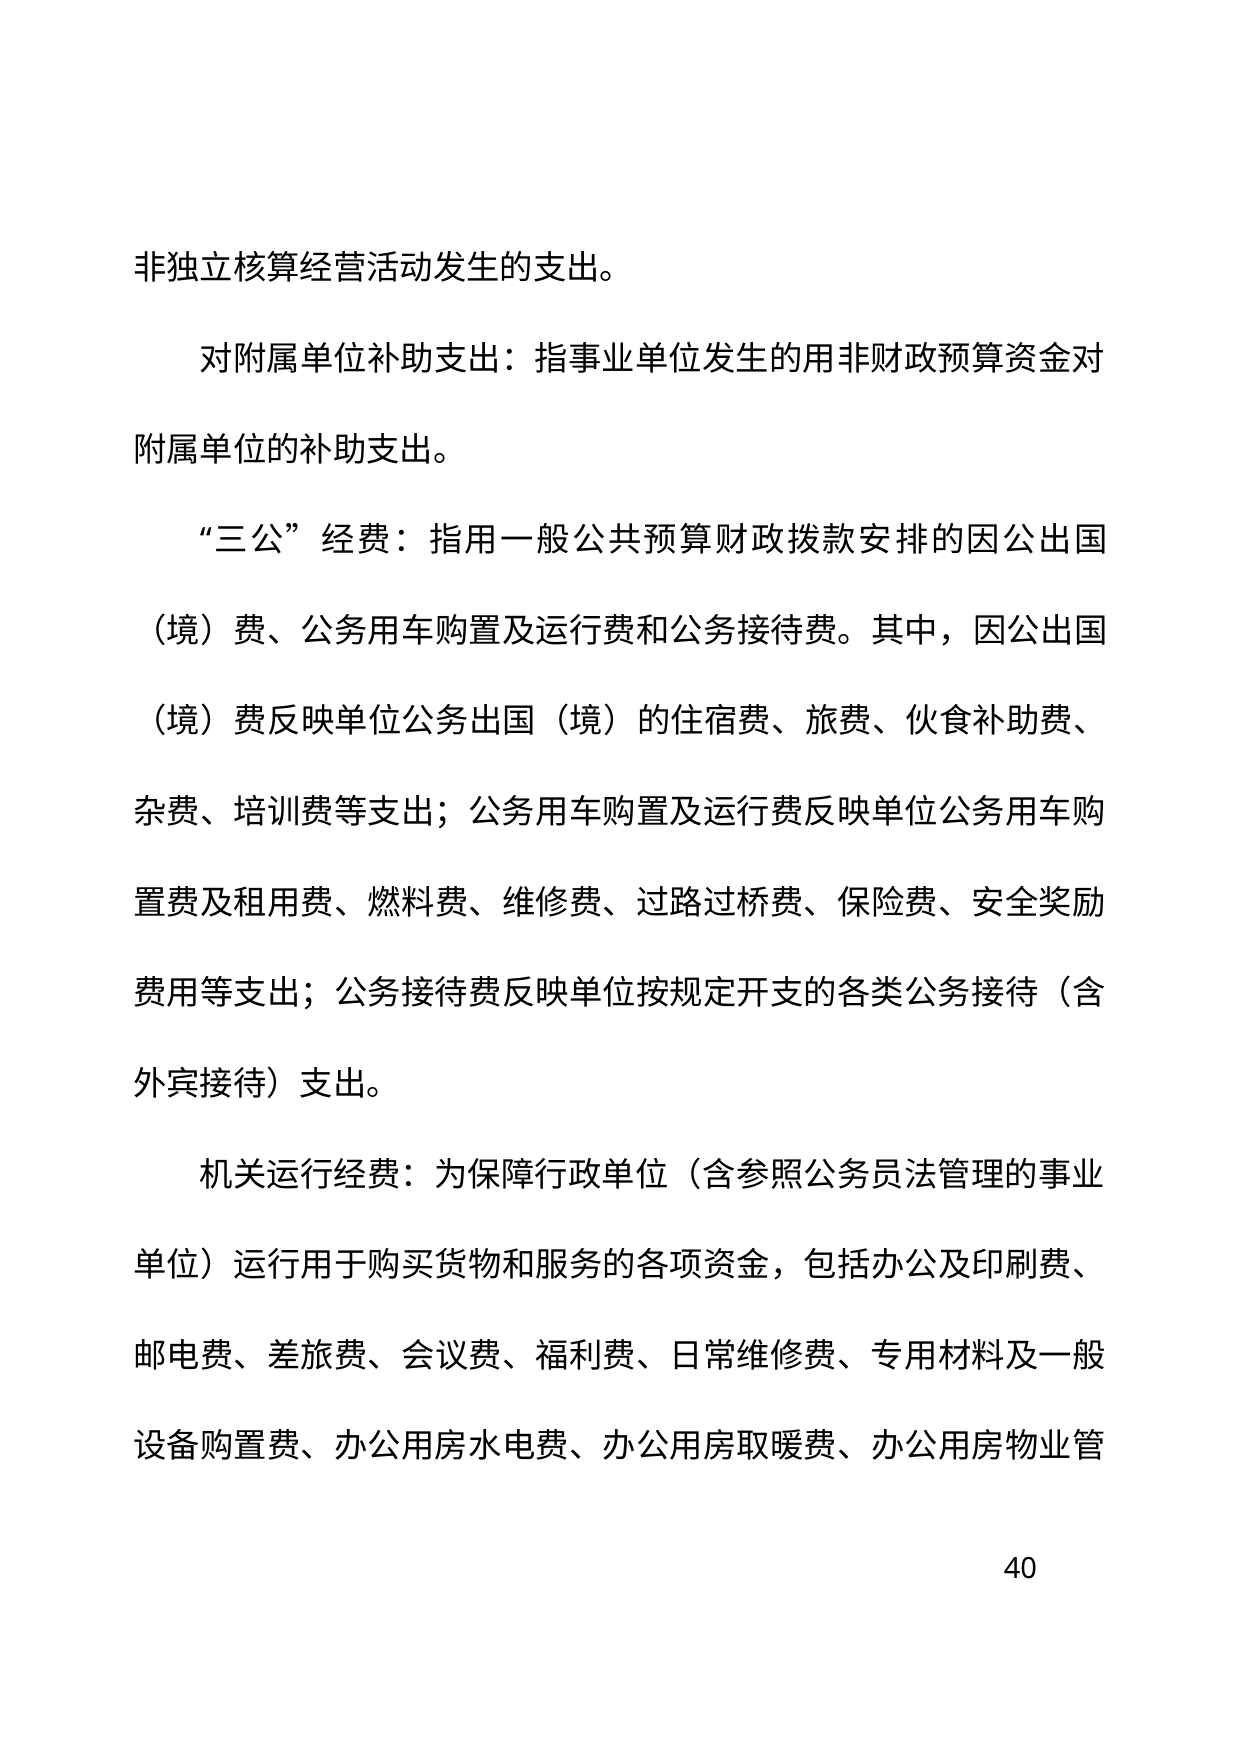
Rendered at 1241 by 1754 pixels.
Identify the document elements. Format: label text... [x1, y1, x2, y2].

text 对附属单位补助支出：指事业单位发生的用非财政预算资金对附属单位的补助支出。 [133, 311, 1107, 492]
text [133, 220, 1107, 311]
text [133, 1126, 1107, 1489]
text “三公”经费：指用一般公共预算财政拨款安排的因公出国（境）费、公务用车购置及运行费和公务接待费。其中，因公出国（境）费反映单位公务出国（境）的住宿费、旅费、伙食补助费、杂费、培训费等支出；公务用车购置及运行费反映单位公务用车购置费及租用费、燃料费、维修费、过路过桥费、保险费、安全奖励费用等支出；公务接待费反映单位按规定开支的各类公务接待（含外宾接待）支出。 [133, 492, 1107, 1126]
